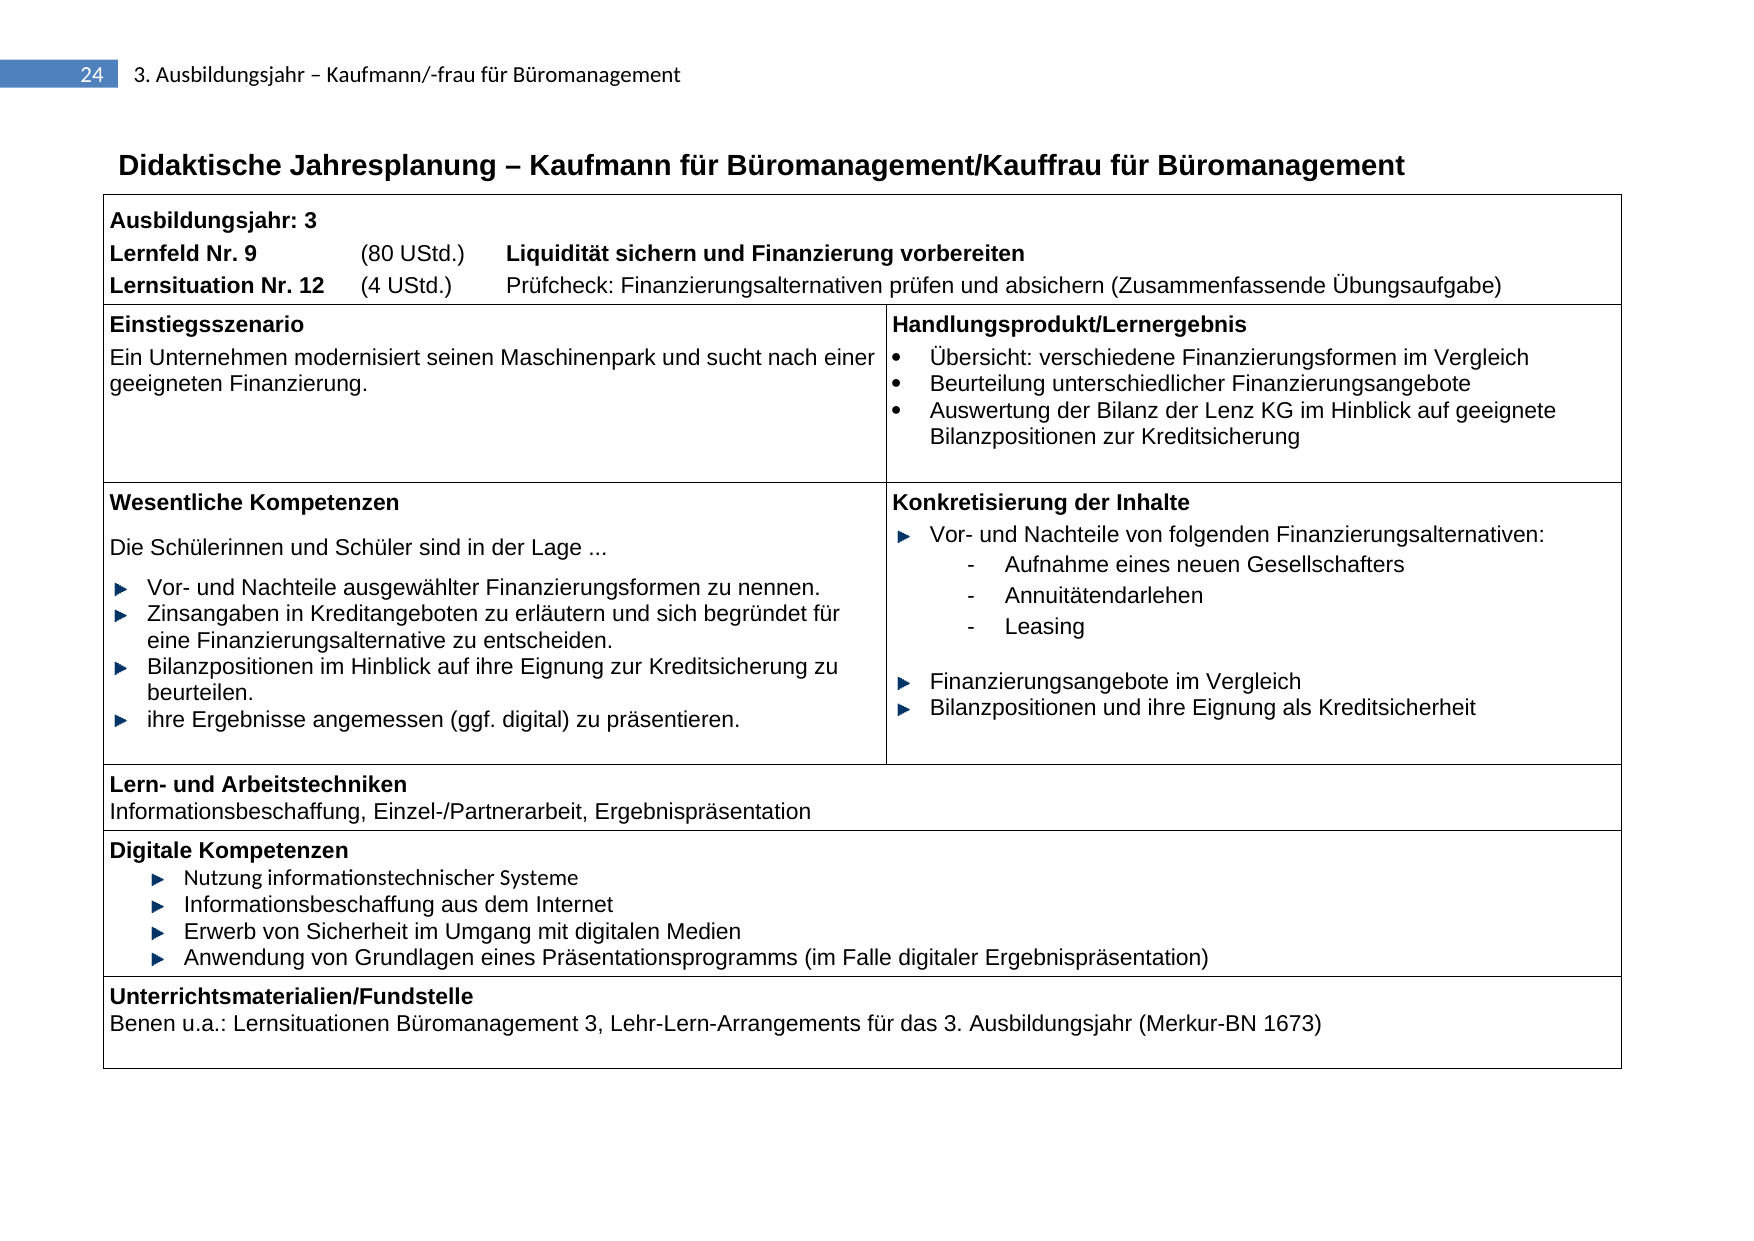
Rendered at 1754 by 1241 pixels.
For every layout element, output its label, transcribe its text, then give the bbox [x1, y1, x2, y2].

table_cell Konkretisierung der Inhalte Vor- und Nachteile von folgenden Finanzierungsalternativen: Aufnahme eines neuen Gesellschafters Annuitätendarlehen Leasing Finanzierungsangebote im Vergleich Bilanzpositionen und ihre Eignung als Kreditsicherheit [887, 483, 1621, 764]
picture [110, 657, 127, 675]
picture [893, 672, 910, 690]
picture [110, 578, 127, 596]
table_cell Lern- und Arbeitstechniken Informationsbeschaffung, Einzel-/Partnerarbeit, Ergebnispräsentation [104, 765, 1621, 830]
table_cell Handlungsprodukt/Lernergebnis Übersicht: verschiedene Finanzierungsformen im Vergleich Beurteilung unterschiedlicher Finanzierungsangebote Auswertung der Bilanz der Lenz KG im Hinblick auf geeignete Bilanzpositionen zur Kreditsicherung [887, 305, 1621, 482]
table_header Ausbildungsjahr: 3 Lernfeld Nr. 9 (80 UStd.) Liquidität sichern und Finanzierung vorbereiten Lernsituation Nr. 12 (4 UStd.) Prüfcheck: Finanzierungsalternativen prüfen und absichern (Zusammenfassende Übungsaufgabe) [104, 195, 1621, 304]
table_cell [104, 977, 1621, 1068]
table_cell Einstiegsszenario Ein Unternehmen modernisiert seinen Maschinenpark und sucht nach einer geeigneten Finanzierung. [104, 305, 886, 482]
picture [893, 699, 910, 716]
picture [147, 948, 164, 966]
text Didaktische Jahresplanung – Kaufmann für Büromanagement/Kauffrau für Büromanagement [118, 148, 1606, 181]
picture [110, 605, 127, 622]
table_cell Wesentliche Kompetenzen Die Schülerinnen und Schüler sind in der Lage ... Vor- und Nachteile ausgewählter Finanzierungsformen zu nennen. Zinsangaben in Kreditangeboten zu erläutern und sich begründet für eine Finanzierungsalternative zu entscheiden. Bilanzpositionen im Hinblick auf ihre Eignung zur Kreditsicherung zu beurteilen. ihre Ergebnisse angemessen (ggf. digital) zu präsentieren. [104, 483, 886, 764]
picture [110, 710, 127, 727]
table_cell Digitale Kompetenzen [104, 831, 1621, 976]
picture [147, 869, 164, 886]
picture [147, 922, 164, 940]
picture [893, 526, 910, 543]
picture [147, 896, 164, 913]
